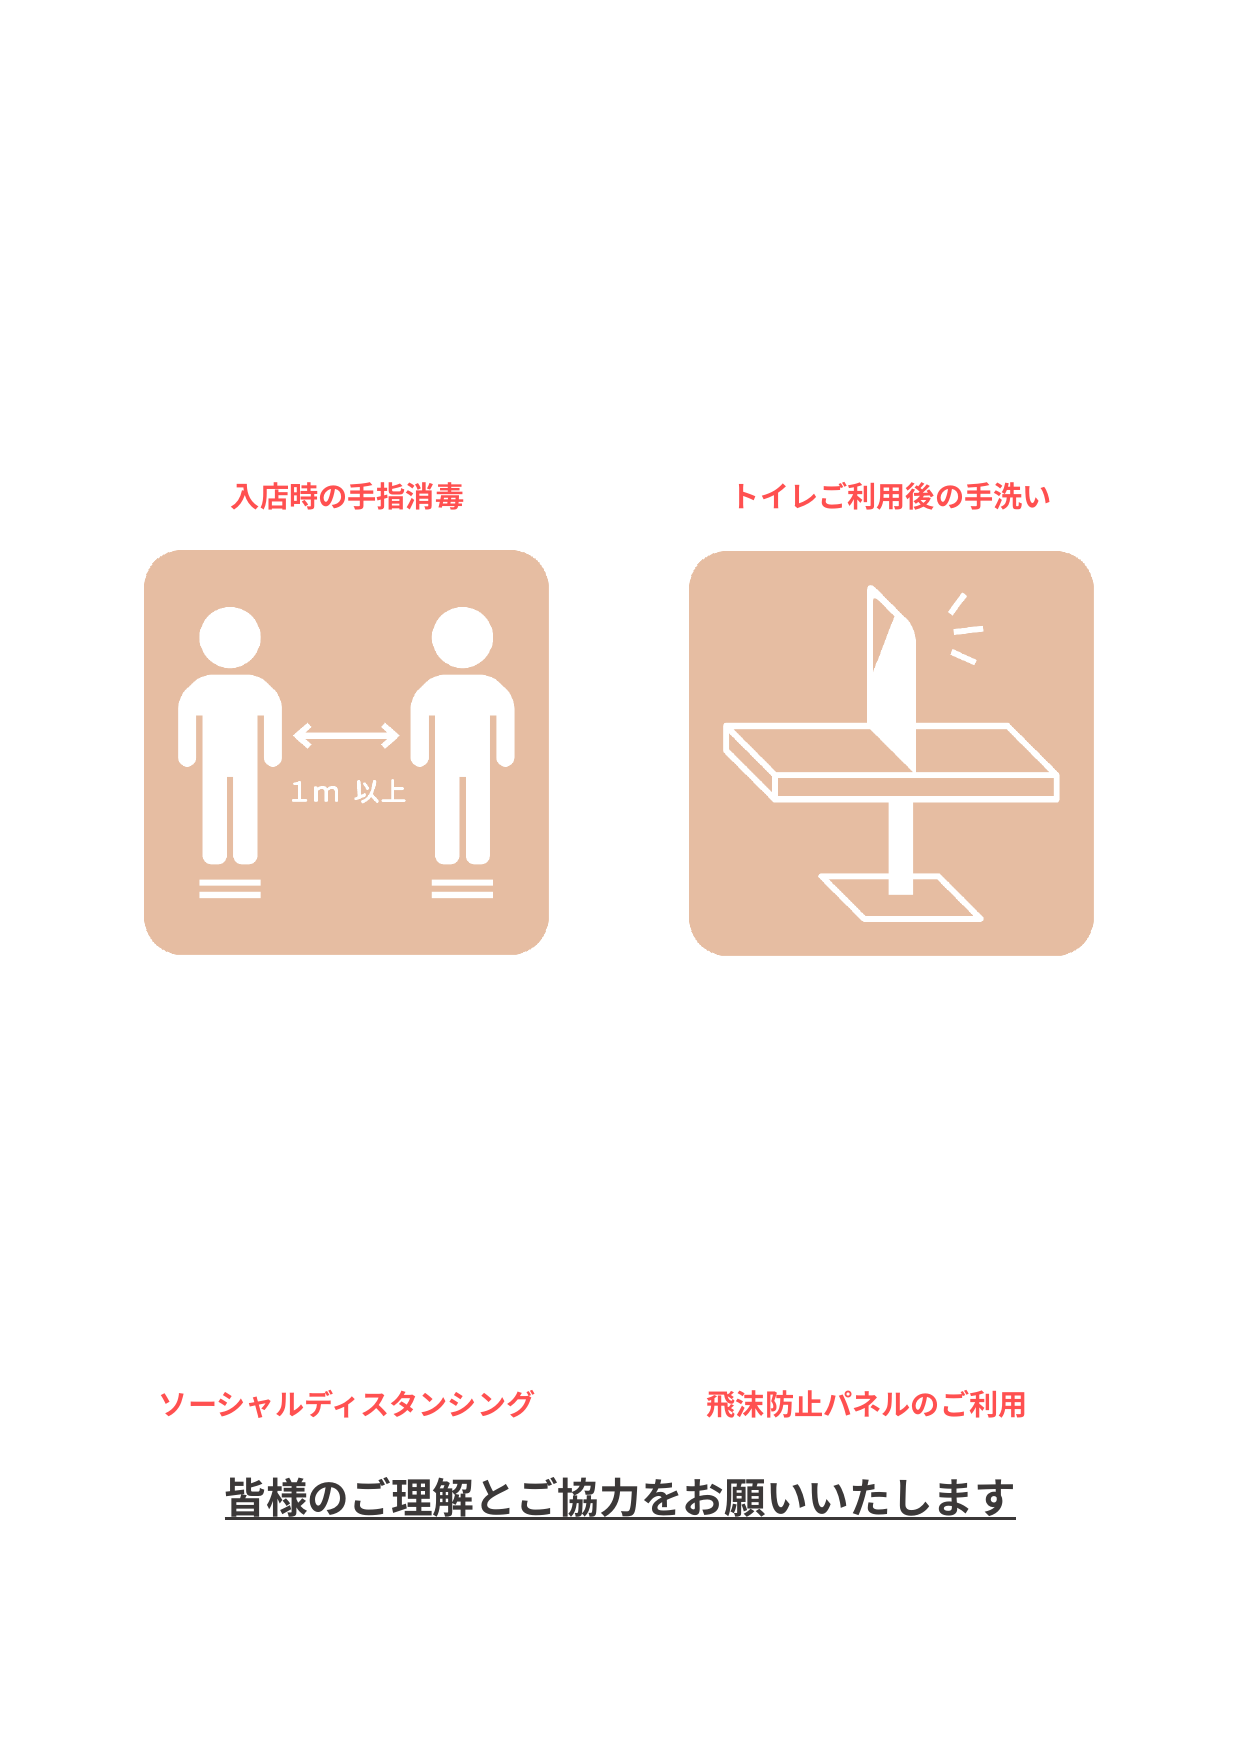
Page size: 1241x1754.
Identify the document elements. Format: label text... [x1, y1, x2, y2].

table_cell [75, 998, 619, 1458]
table_cell [75, 90, 619, 998]
table_cell [620, 998, 1164, 1458]
table_cell [620, 90, 1164, 998]
text 皆様のご理解とご協力をお願いいたします [75, 1458, 1165, 1533]
